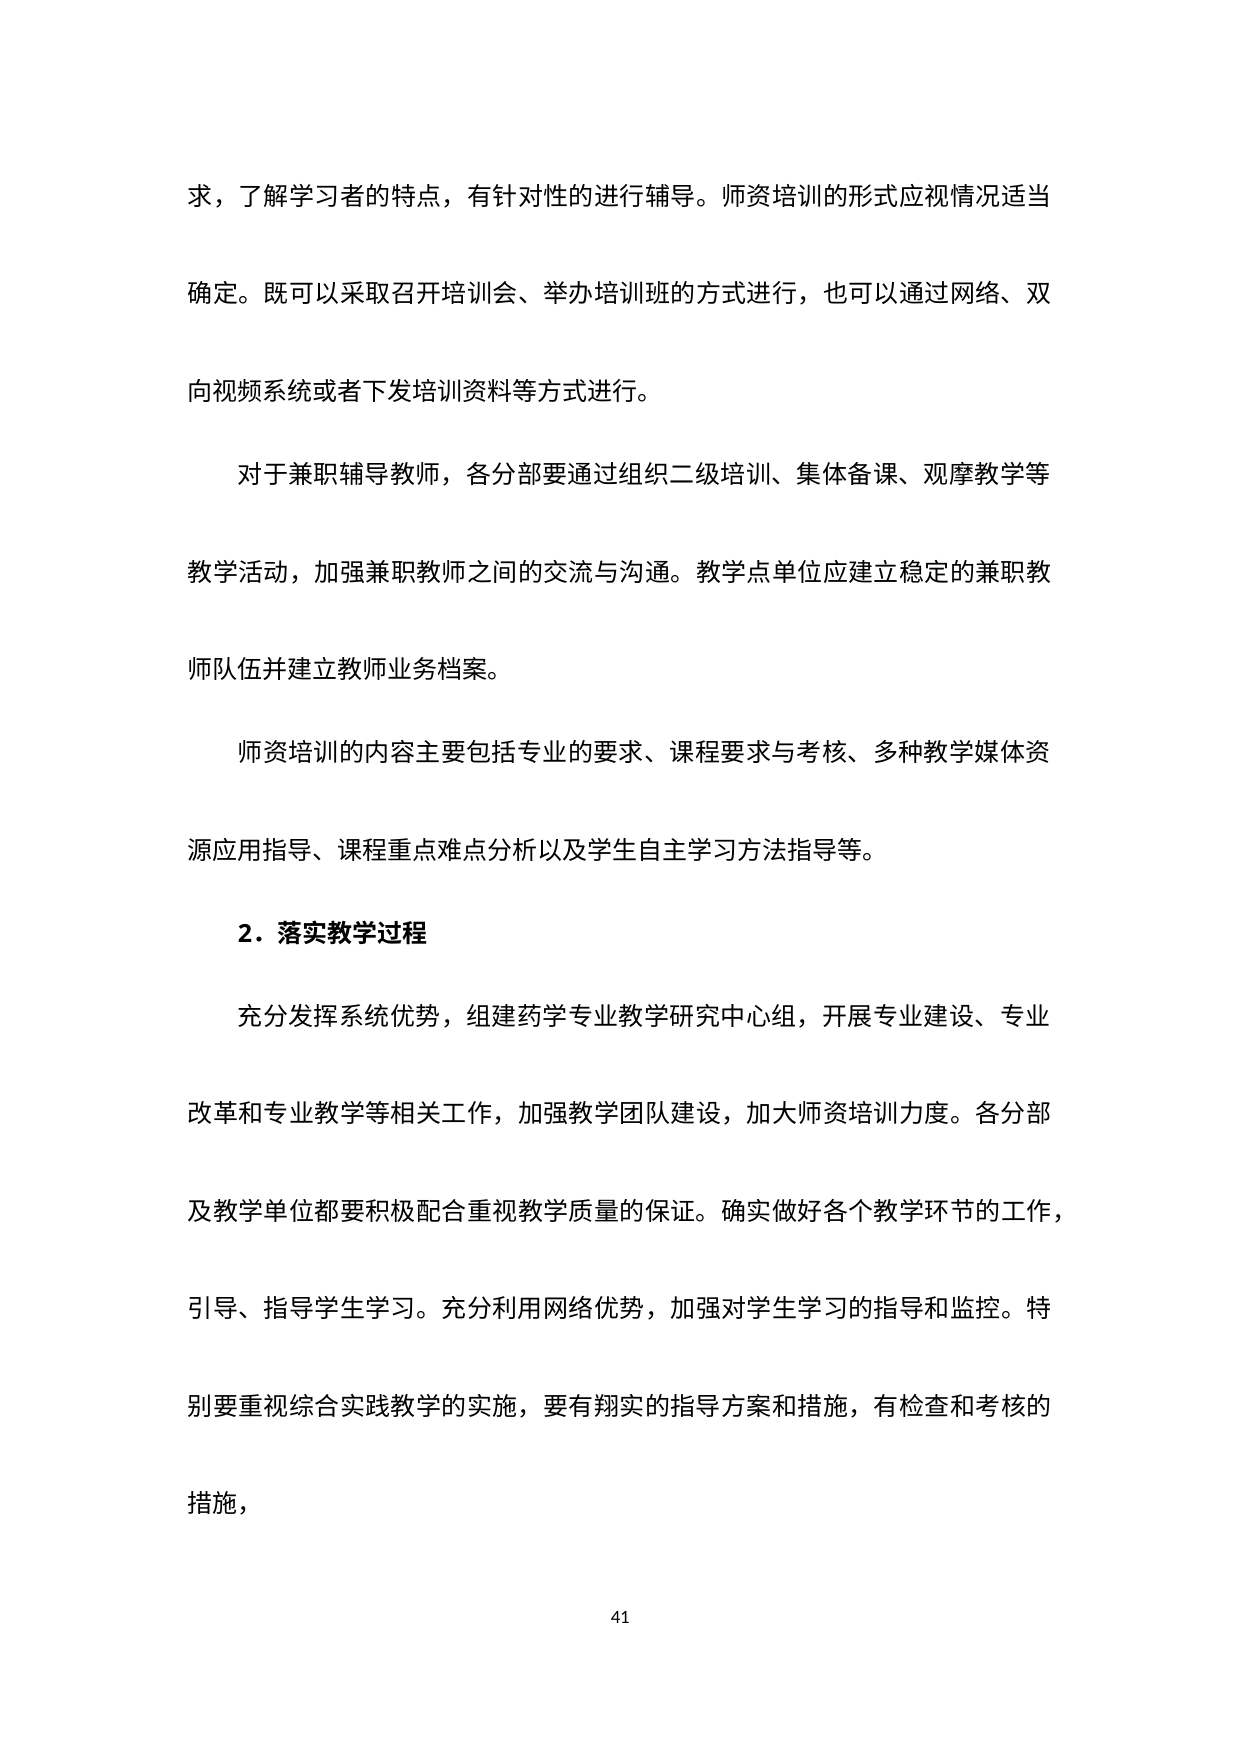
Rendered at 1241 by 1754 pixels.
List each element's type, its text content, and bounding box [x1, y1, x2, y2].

text 充分发挥系统优势，组建药学专业教学研究中心组，开展专业建设、专业改革和专业教学等相关工作，加强教学团队建设，加大师资培训力度。各分部及教学单位都要积极配合重视教学质量的保证。确实做好各个教学环节的工作，引导、指导学生学习。充分利用网络优势，加强对学生学习的指导和监控。特别要重视综合实践教学的实施，要有翔实的指导方案和措施，有检查和考核的措施， [187, 982, 1053, 1534]
text 对于兼职辅导教师，各分部要通过组织二级培训、集体备课、观摩教学等教学活动，加强兼职教师之间的交流与沟通。教学点单位应建立稳定的兼职教师队伍并建立教师业务档案。 [187, 440, 1053, 700]
text 师资培训的内容主要包括专业的要求、课程要求与考核、多种教学媒体资源应用指导、课程重点难点分析以及学生自主学习方法指导等。 [187, 718, 1053, 881]
text 2．落实教学过程 [187, 899, 1053, 964]
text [187, 162, 1053, 422]
